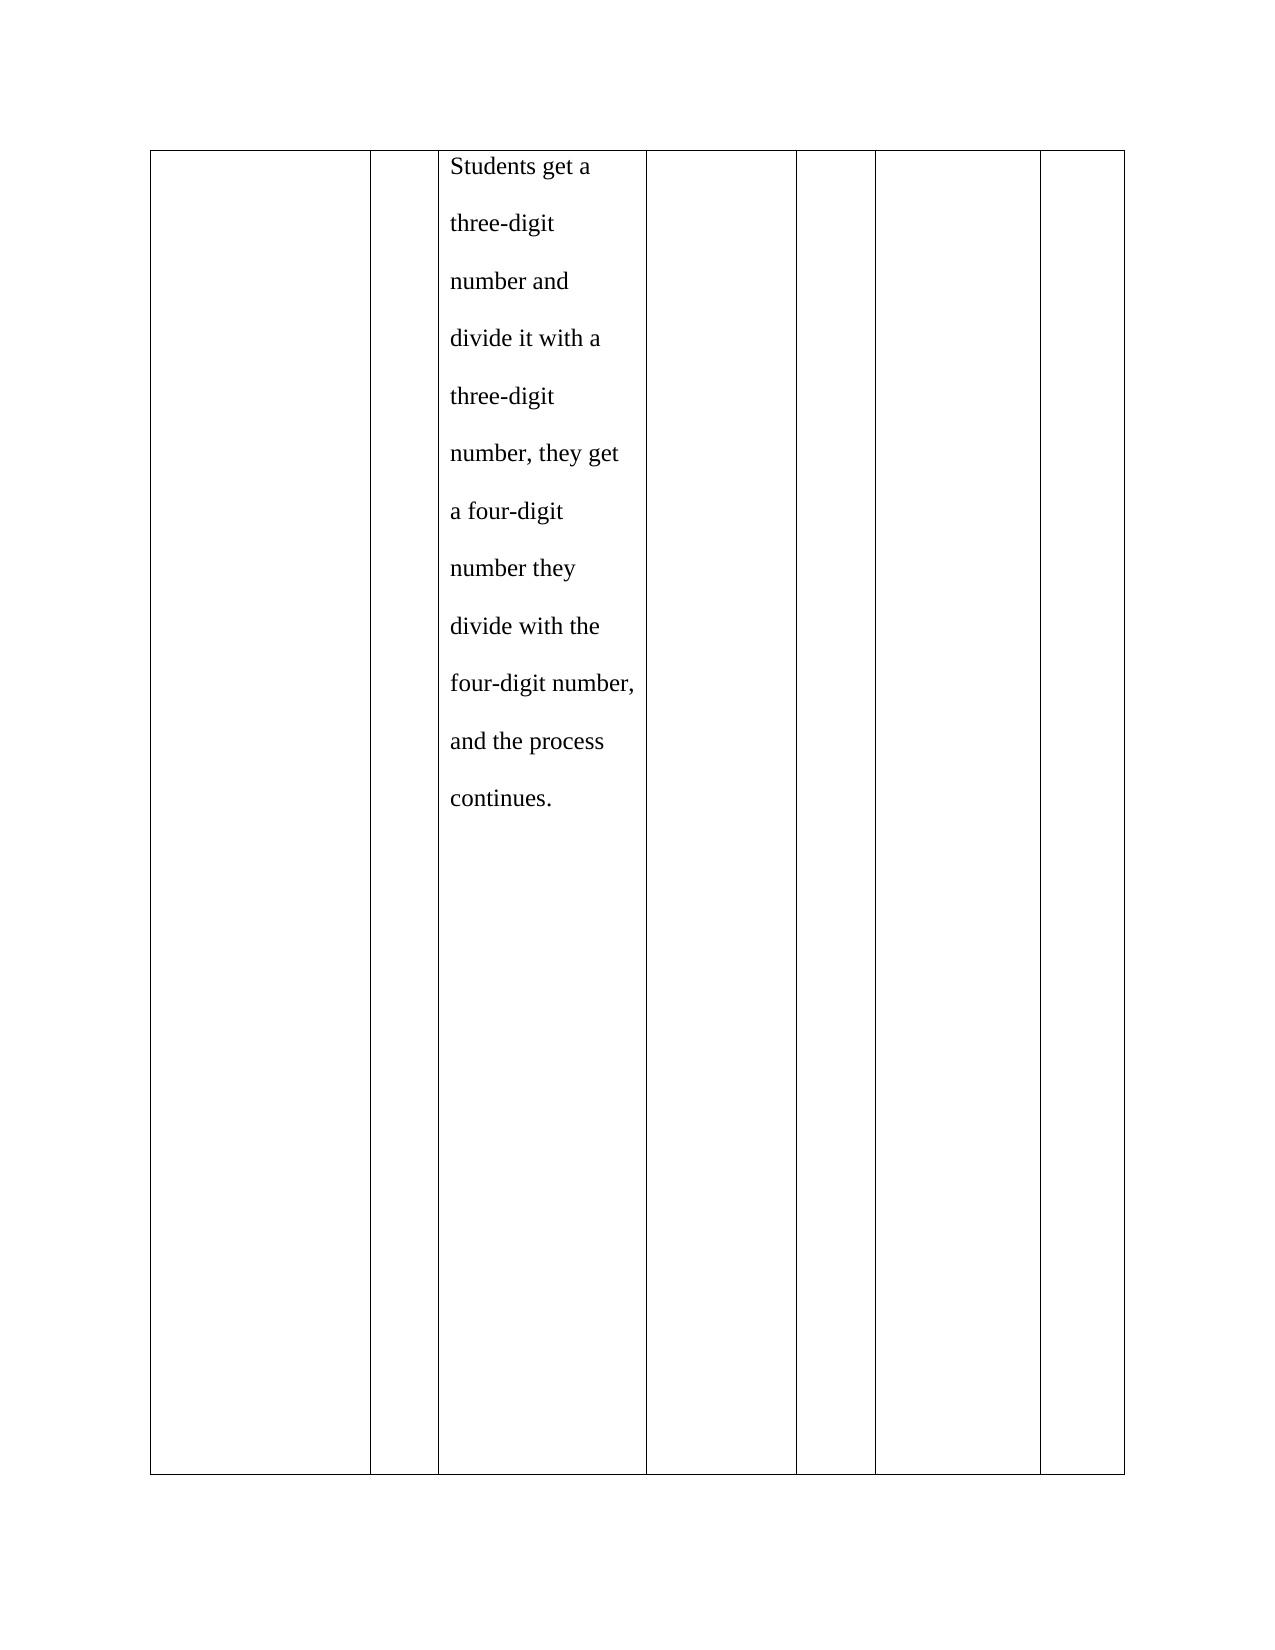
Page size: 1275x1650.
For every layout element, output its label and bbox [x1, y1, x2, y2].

table_cell [151, 151, 370, 1473]
table_cell [1041, 151, 1124, 1473]
table_cell [797, 151, 875, 1473]
table_cell [371, 151, 438, 1473]
table_cell [647, 151, 796, 1473]
table_cell [439, 151, 646, 1473]
table_cell [876, 151, 1040, 1473]
